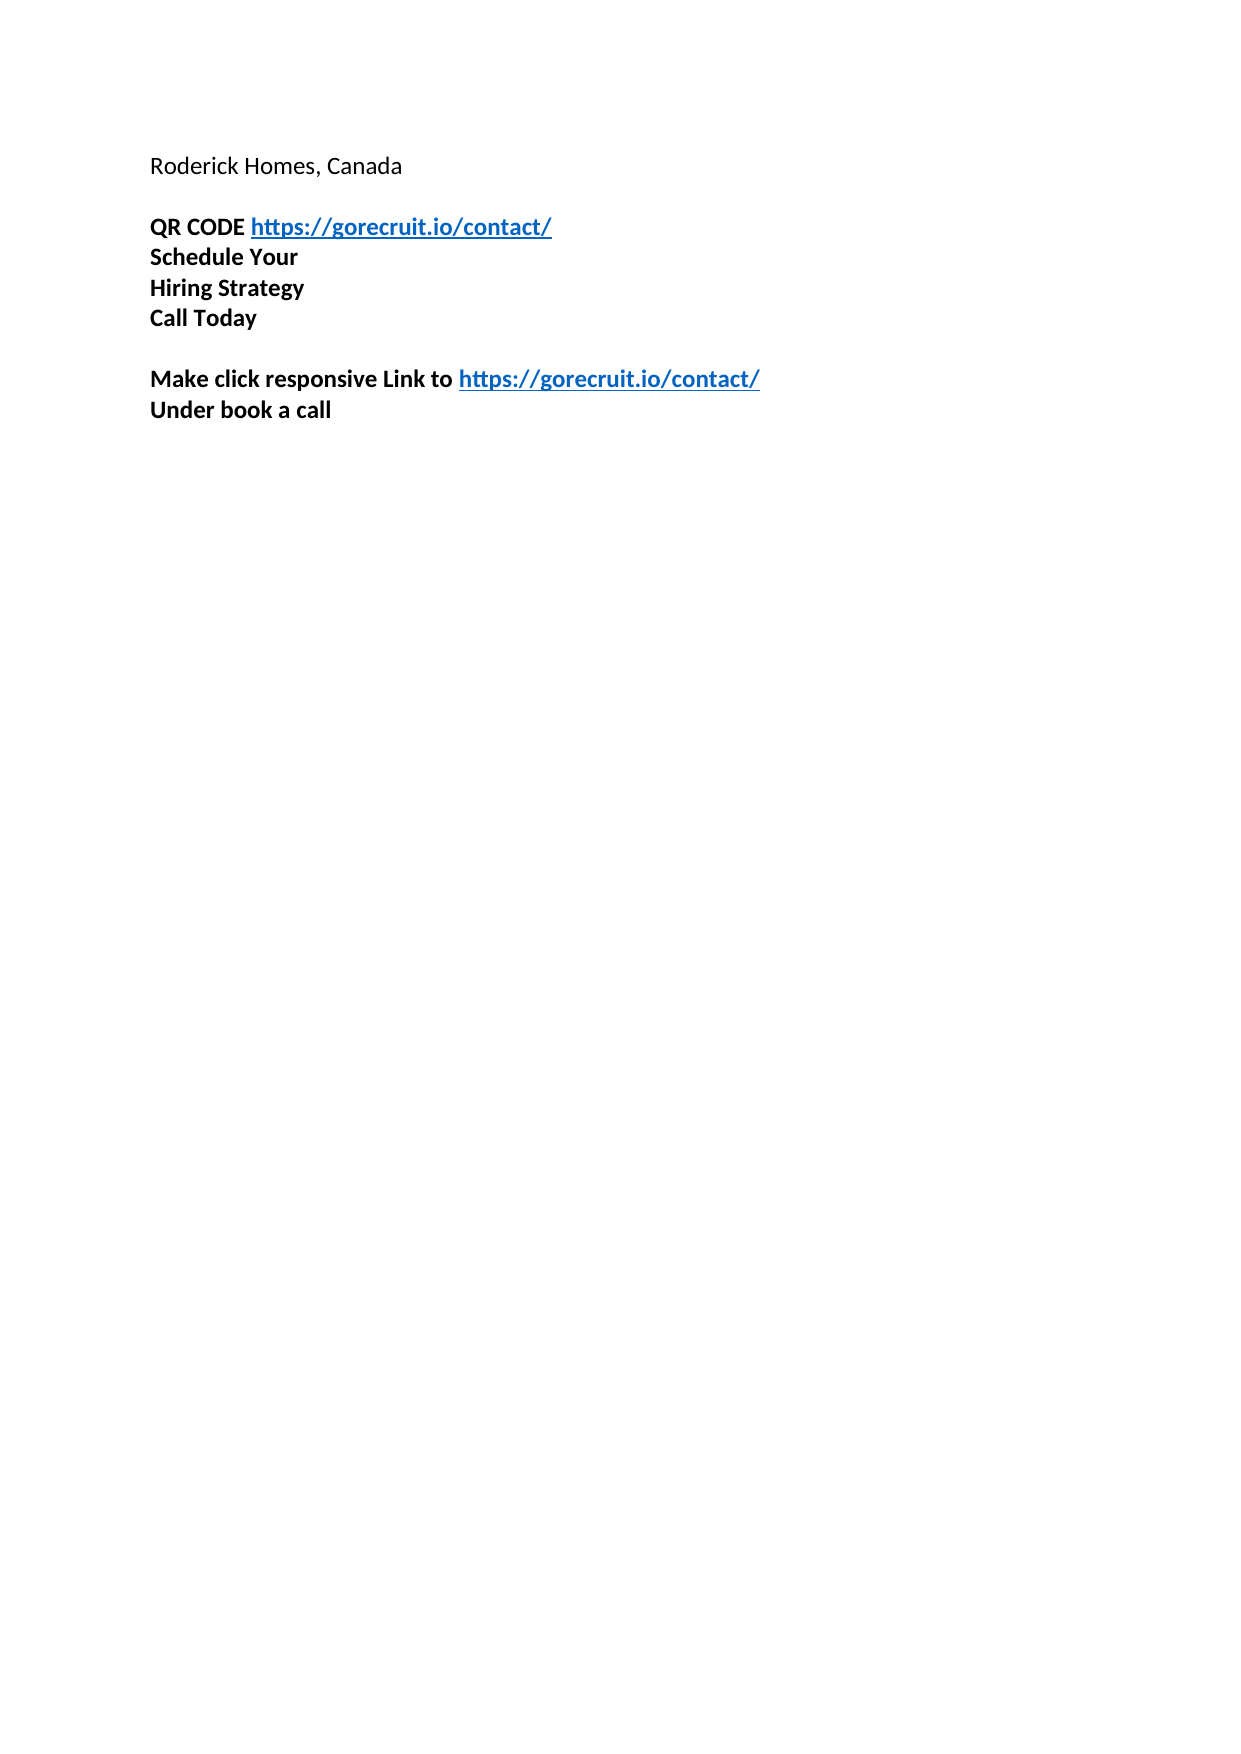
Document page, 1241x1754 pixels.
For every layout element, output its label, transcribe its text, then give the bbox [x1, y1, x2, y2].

text Hiring Strategy [150, 272, 1090, 303]
text Under book a call [150, 394, 1090, 425]
text Call Today [150, 303, 1090, 333]
text Schedule Your [150, 242, 1090, 272]
text Roderick Homes, Canada [150, 150, 1090, 181]
text Make click responsive Link to https://gorecruit.io/contact/ [150, 364, 1090, 394]
text QR CODE https://gorecruit.io/contact/ [150, 211, 1090, 242]
